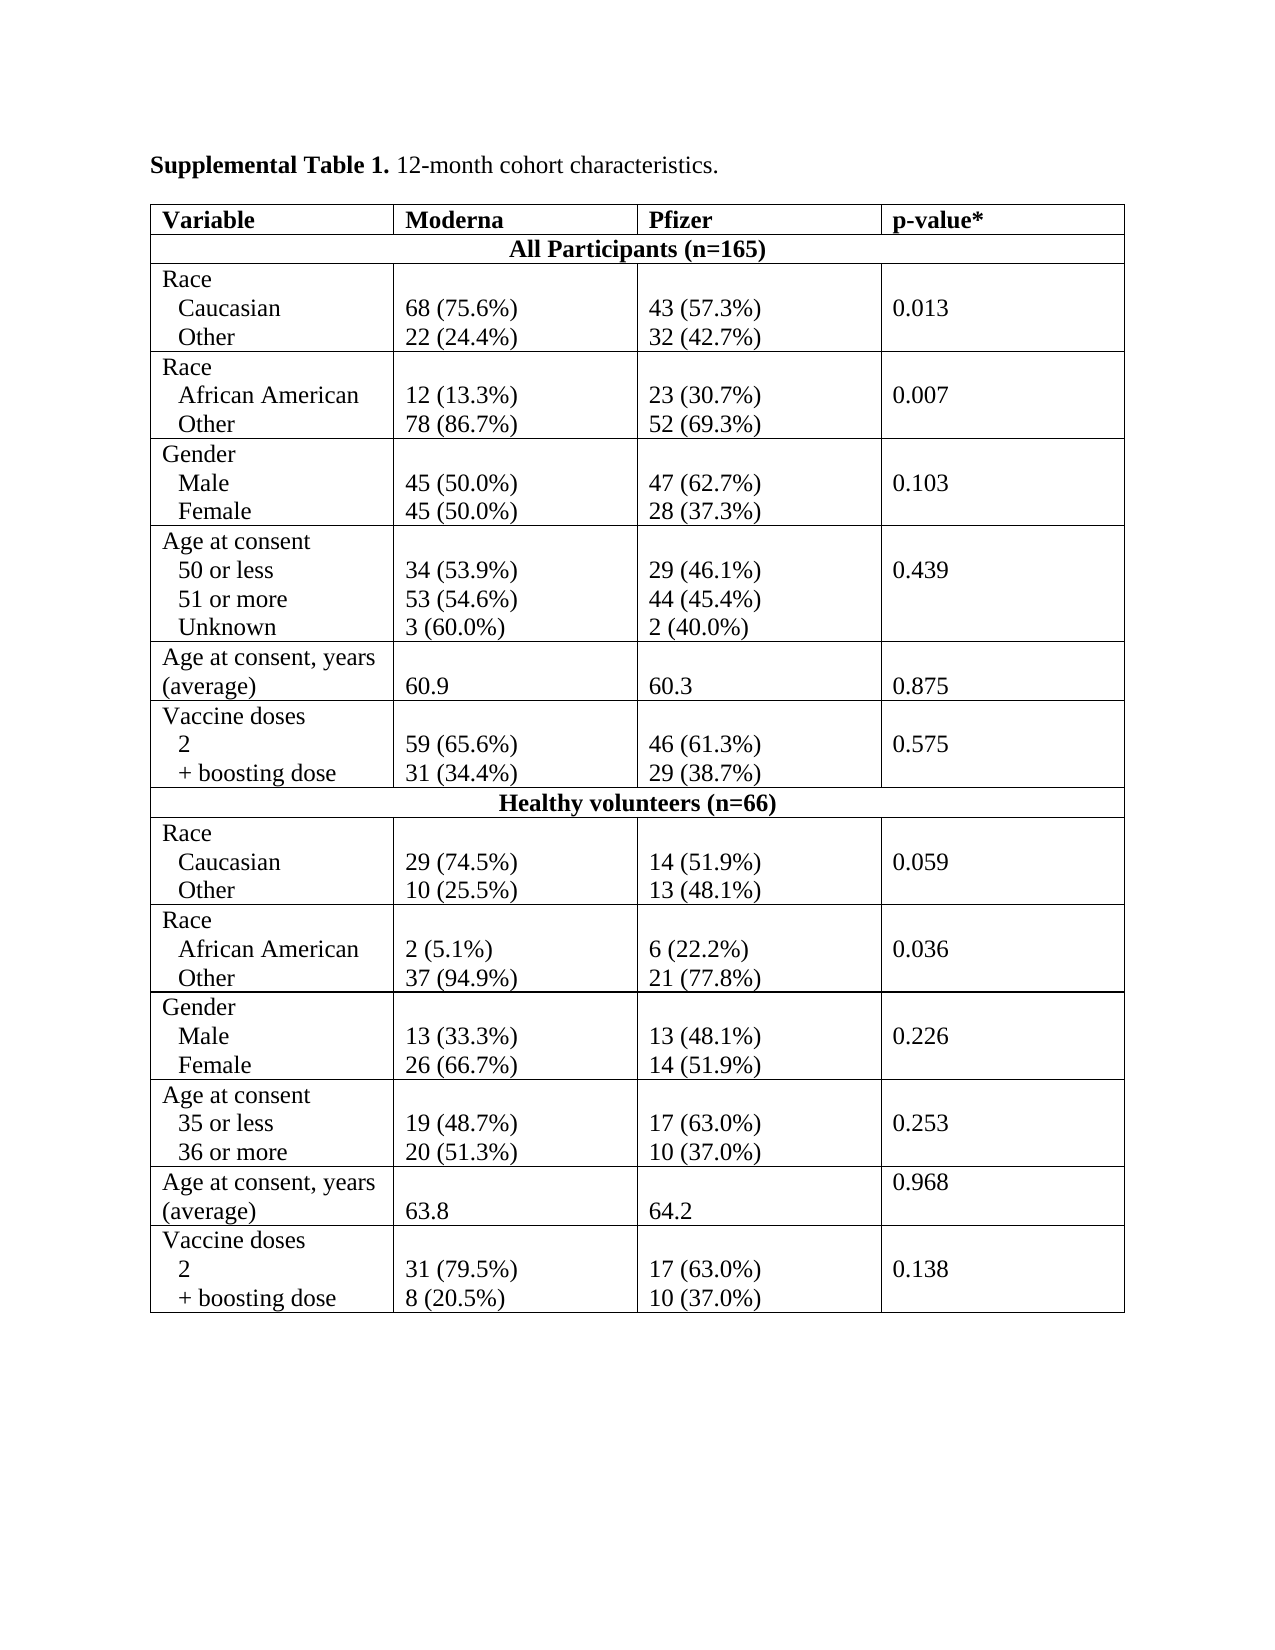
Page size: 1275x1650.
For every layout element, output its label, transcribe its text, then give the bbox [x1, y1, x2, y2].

text Supplemental Table 1. 12-month cohort characteristics. [150, 150, 1125, 179]
table_cell 0.875 [882, 642, 1124, 700]
table_cell Gender Male Female [151, 439, 393, 525]
table_header Moderna [394, 205, 637, 233]
table_cell 46 (61.3%) 29 (38.7%) [638, 701, 881, 787]
table_header Variable [151, 205, 393, 233]
table_cell Vaccine doses 2 + boosting dose [151, 701, 393, 787]
table_cell Race Caucasian Other [151, 264, 393, 351]
table_cell 23 (30.7%) 52 (69.3%) [638, 352, 881, 438]
table_cell 0.575 [882, 701, 1124, 787]
table_cell 12 (13.3%) 78 (86.7%) [394, 352, 637, 438]
table_cell 63.8 [394, 1167, 637, 1224]
table_cell Age at consent, years (average) [151, 642, 393, 700]
table_cell 0.036 [882, 905, 1124, 991]
table_cell 29 (74.5%) 10 (25.5%) [394, 818, 637, 904]
table_header p-value* [882, 205, 1124, 233]
table_cell 17 (63.0%) 10 (37.0%) [638, 1226, 881, 1312]
table_cell 0.439 [882, 526, 1124, 641]
table_cell 45 (50.0%) 45 (50.0%) [394, 439, 637, 525]
table_cell 34 (53.9%) 53 (54.6%) 3 (60.0%) [394, 526, 637, 641]
table_cell 17 (63.0%) 10 (37.0%) [638, 1080, 881, 1166]
table_cell 0.059 [882, 818, 1124, 904]
table_cell 2 (5.1%) 37 (94.9%) [394, 905, 637, 991]
table_cell 0.013 [882, 264, 1124, 351]
table_cell 0.007 [882, 352, 1124, 438]
table_cell 0.103 [882, 439, 1124, 525]
table_cell 59 (65.6%) 31 (34.4%) [394, 701, 637, 787]
table_cell 29 (46.1%) 44 (45.4%) 2 (40.0%) [638, 526, 881, 641]
table_cell 13 (48.1%) 14 (51.9%) [638, 993, 881, 1079]
table_cell Race African American Other [151, 905, 393, 991]
table_cell 43 (57.3%) 32 (42.7%) [638, 264, 881, 351]
table_cell 64.2 [638, 1167, 881, 1224]
table_cell 19 (48.7%) 20 (51.3%) [394, 1080, 637, 1166]
table_cell 14 (51.9%) 13 (48.1%) [638, 818, 881, 904]
table_cell 31 (79.5%) 8 (20.5%) [394, 1226, 637, 1312]
table_cell 0.226 [882, 993, 1124, 1079]
table_cell 60.3 [638, 642, 881, 700]
table_cell Age at consent, years (average) [151, 1167, 393, 1224]
table_cell 0.968 [882, 1167, 1124, 1224]
table_cell 13 (33.3%) 26 (66.7%) [394, 993, 637, 1079]
table_cell 47 (62.7%) 28 (37.3%) [638, 439, 881, 525]
table_cell Race Caucasian Other [151, 818, 393, 904]
table_cell 6 (22.2%) 21 (77.8%) [638, 905, 881, 991]
table_header Pfizer [638, 205, 881, 233]
table_cell 0.138 [882, 1226, 1124, 1312]
table_cell Vaccine doses 2 + boosting dose [151, 1226, 393, 1312]
table_cell Race African American Other [151, 352, 393, 438]
table_cell Age at consent 35 or less 36 or more [151, 1080, 393, 1166]
table_cell Age at consent 50 or less 51 or more Unknown [151, 526, 393, 641]
table_cell 68 (75.6%) 22 (24.4%) [394, 264, 637, 351]
table_cell 0.253 [882, 1080, 1124, 1166]
table_cell Healthy volunteers (n=66) [151, 788, 1124, 817]
table_cell All Participants (n=165) [151, 235, 1124, 263]
table_cell 60.9 [394, 642, 637, 700]
table_cell Gender Male Female [151, 993, 393, 1079]
